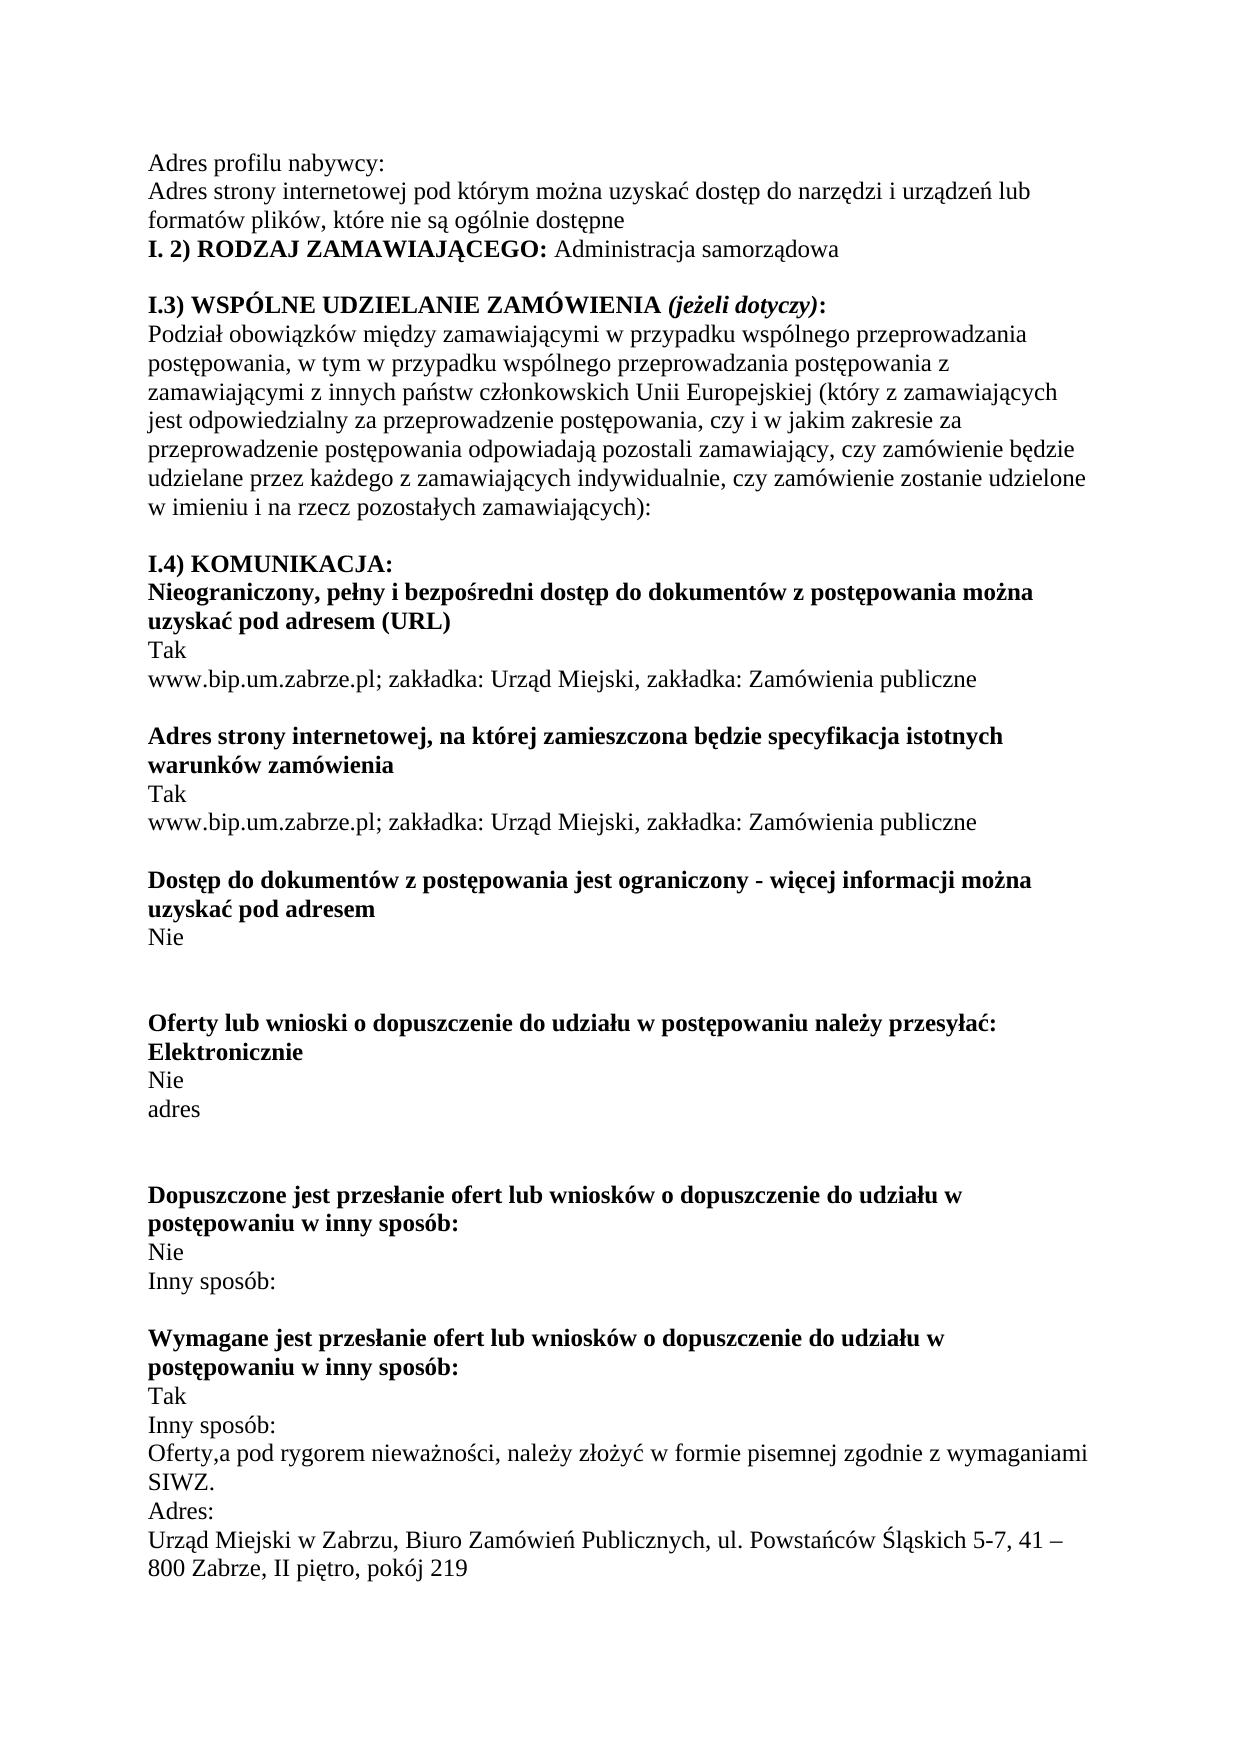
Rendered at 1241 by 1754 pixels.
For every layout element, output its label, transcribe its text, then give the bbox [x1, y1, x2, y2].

text I.4) KOMUNIKACJA: Nieograniczony, pełny i bezpośredni dostęp do dokumentów z postępowania można uzyskać pod adresem (URL) [148, 549, 1093, 635]
text Nie adres [148, 1065, 1093, 1151]
text Tak www.bip.um.zabrze.pl; zakładka: Urząd Miejski, zakładka: Zamówienia publiczne [148, 779, 1093, 836]
text Adres strony internetowej, na której zamieszczona będzie specyfikacja istotnych warunków zamówienia [148, 692, 1093, 779]
text Tak www.bip.um.zabrze.pl; zakładka: Urząd Miejski, zakładka: Zamówienia publiczne [148, 635, 1093, 692]
text Podział obowiązków między zamawiającymi w przypadku wspólnego przeprowadzania postępowania, w tym w przypadku wspólnego przeprowadzania postępowania z zamawiającymi z innych państw członkowskich Unii Europejskiej (który z zamawiających jest odpowiedzialny za przeprowadzenie postępowania, czy i w jakim zakresie za przeprowadzenie postępowania odpowiadają pozostali zamawiający, czy zamówienie będzie udzielane przez każdego z zamawiających indywidualnie, czy zamówienie zostanie udzielone w imieniu i na rzecz pozostałych zamawiających): [148, 319, 1093, 549]
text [148, 148, 1093, 234]
text Dopuszczone jest przesłanie ofert lub wniosków o dopuszczenie do udziału w postępowaniu w inny sposób: Nie Inny sposób: Wymagane jest przesłanie ofert lub wniosków o dopuszczenie do udziału w postępowaniu w inny sposób: Tak Inny sposób: Oferty,a pod rygorem nieważności, należy złożyć w formie pisemnej zgodnie z wymaganiami SIWZ. Adres: Urząd Miejski w Zabrzu, Biuro Zamówień Publicznych, ul. Powstańców Śląskich 5-7, 41 – 800 Zabrze, II piętro, pokój 219 [148, 1180, 1093, 1582]
text Nie [148, 922, 1093, 979]
text I.3) WSPÓLNE UDZIELANIE ZAMÓWIENIA (jeżeli dotyczy): [148, 291, 1093, 319]
text Oferty lub wnioski o dopuszczenie do udziału w postępowaniu należy przesyłać: Elektronicznie [148, 979, 1093, 1065]
text I. 2) RODZAJ ZAMAWIAJĄCEGO: Administracja samorządowa [148, 234, 1093, 291]
text Dostęp do dokumentów z postępowania jest ograniczony - więcej informacji można uzyskać pod adresem [148, 836, 1093, 922]
